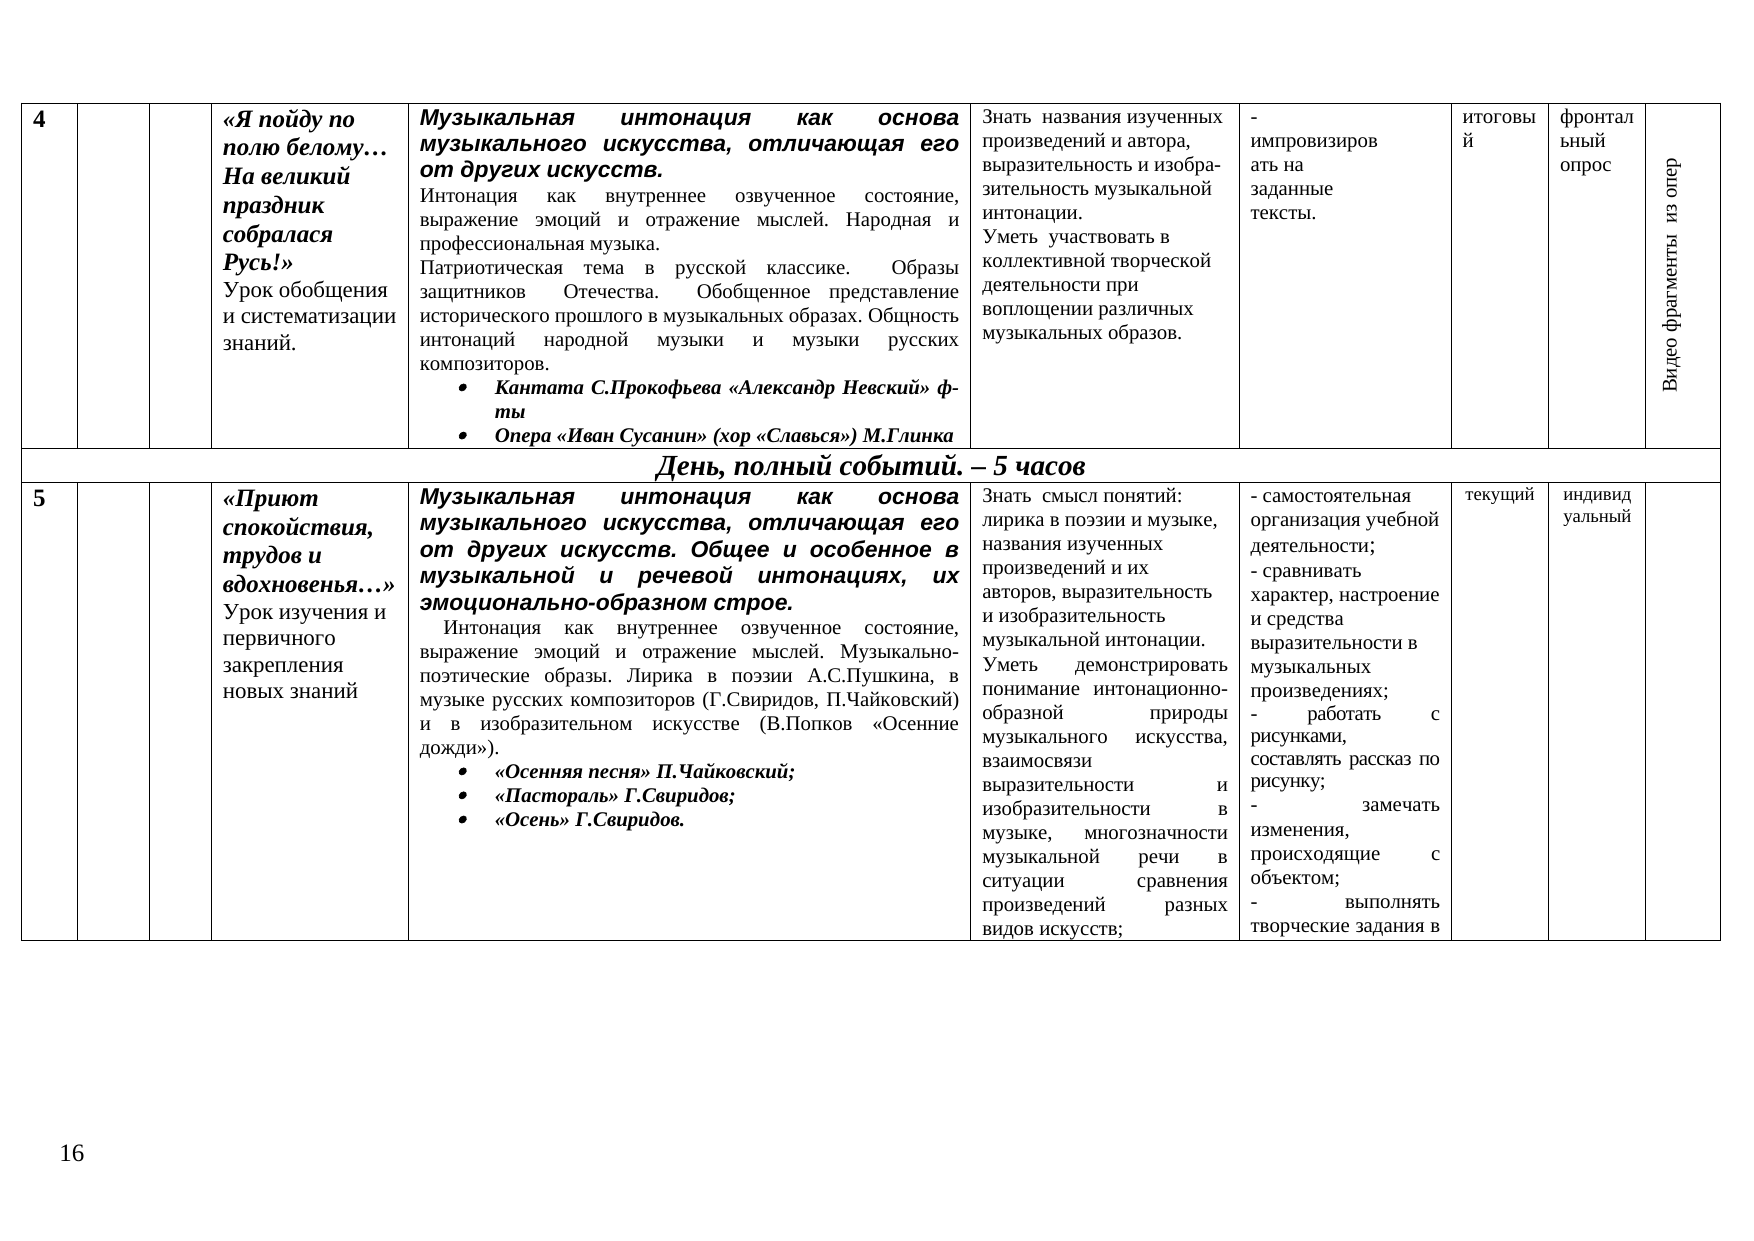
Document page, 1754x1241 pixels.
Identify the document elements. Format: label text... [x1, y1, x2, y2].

table_cell 4 [22, 104, 77, 447]
table_cell Музыкальная интонация как основа музыкального искусства, отличающая его от других искусств. Интонация как внутреннее озвученное состояние, выражение эмоций и отражение мыслей. Народная и профессиональная музыка. Патриотическая тема в русской классике. Образы защитников Отечества. Обобщенное представление исторического прошлого в музыкальных образах. Общность интонаций народной музыки и музыки русских композиторов. Кантата С.Прокофьева «Александр Невский» ф-ты Опера «Иван Сусанин» (хор «Славься») М.Глинка [409, 104, 970, 447]
table_cell День, полный событий. – 5 часов [22, 449, 1720, 482]
table_cell [78, 483, 149, 940]
table_cell индивидуальный [1549, 483, 1645, 940]
table_cell [1646, 483, 1720, 940]
table_cell итоговый [1452, 104, 1548, 447]
table_cell «Я пойду по полю белому… На великий праздник собралася Русь!» Урок обобщения и систематизации знаний. [212, 104, 408, 447]
table_cell фронтальный опрос [1549, 104, 1645, 447]
table_cell [78, 104, 149, 447]
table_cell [1240, 483, 1451, 940]
table_cell текущий [1452, 483, 1548, 940]
table_cell «Приют спокойствия, трудов и вдохновенья…» Урок изучения и первичного закрепления новых знаний [212, 483, 408, 940]
table_cell Музыкальная интонация как основа музыкального искусства, отличающая его от других искусств. Общее и особенное в музыкальной и речевой интонациях, их эмоционально-образном строе. Интонация как внутреннее озвученное состояние, выражение эмоций и отражение мыслей. Музыкально-поэтические образы. Лирика в поэзии А.С.Пушкина, в музыке русских композиторов (Г.Свиридов, П.Чайковский) и в изобразительном искусстве (В.Попков «Осенние дожди»). «Осенняя песня» П.Чайковский; «Пастораль» Г.Свиридов; «Осень» Г.Свиридов. [409, 483, 970, 940]
table_cell Знать названия изученных произведений и автора, выразительность и изобра-зительность музыкальной интонации. Уметь участвовать в коллективной творческой деятельности при воплощении различных музыкальных образов. [971, 104, 1239, 447]
table_cell Знать смысл понятий: лирика в поэзии и музыке, названия изученных произведений и их авторов, выразительность и изобразительность музыкальной интонации. Уметь демонстрировать понимание интонационно-образной природы музыкального искусства, взаимосвязи выразительности и изобразительности в музыке, многозначности музыкальной речи в ситуации сравнения произведений разных видов искусств; [971, 483, 1239, 940]
table_cell [150, 483, 211, 940]
table_cell Видео фрагменты из опер [1646, 104, 1720, 447]
table_cell 5 [22, 483, 77, 940]
table_cell [150, 104, 211, 447]
